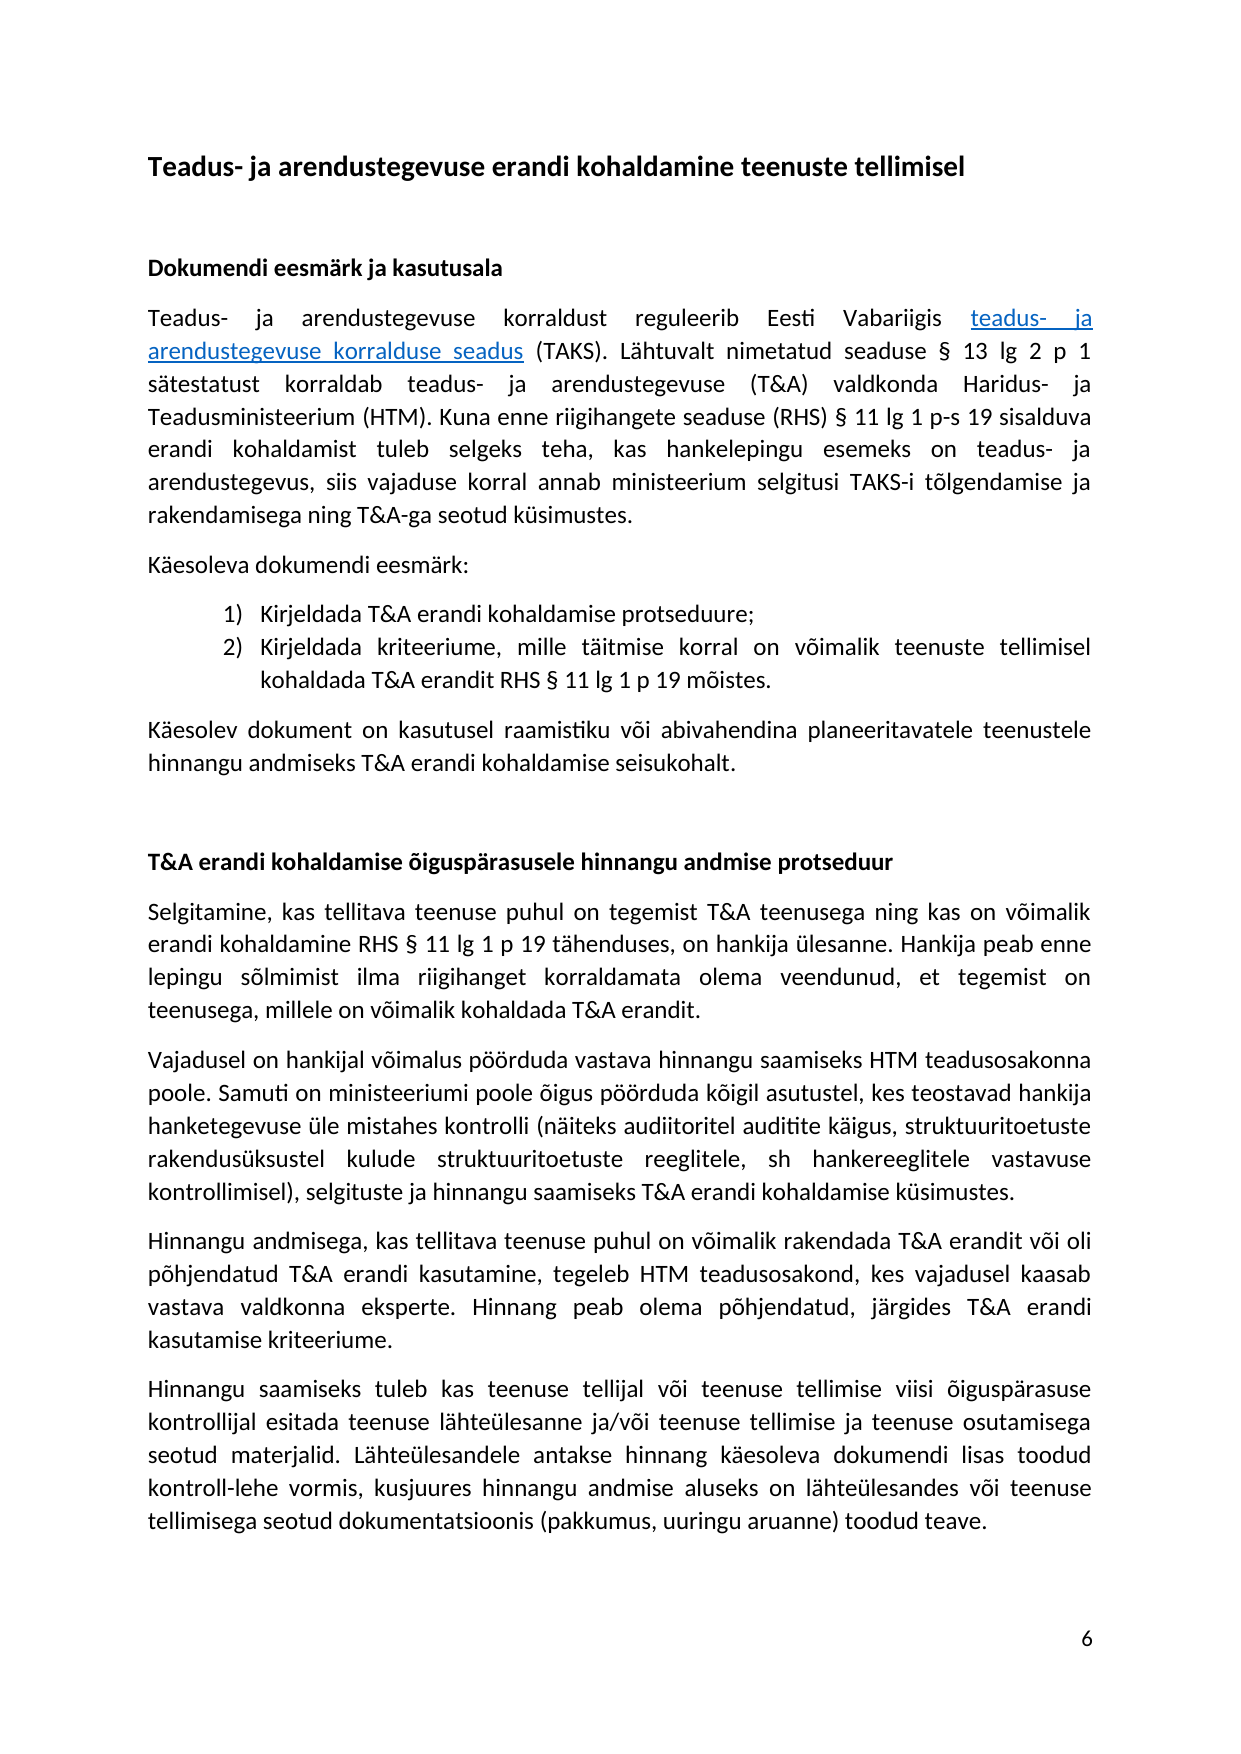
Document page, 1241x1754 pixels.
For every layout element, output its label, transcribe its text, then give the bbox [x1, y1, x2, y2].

text Käesoleva dokumendi eesmärk: [148, 549, 1093, 579]
text Teadus- ja arendustegevuse korraldust reguleerib Eesti Vabariigis teadus- ja arendustegevuse korralduse seadus (TAKS). Lähtuvalt nimetatud seaduse § 13 lg 2 p 1 sätestatust korraldab teadus- ja arendustegevuse (T&A) valdkonda Haridus- ja Teadusministeerium (HTM). Kuna enne riigihangete seaduse (RHS) § 11 lg 1 p-s 19 sisalduva erandi kohaldamist tuleb selgeks teha, kas hankelepingu esemeks on teadus- ja arendustegevus, siis vajaduse korral annab ministeerium selgitusi TAKS-i tõlgendamise ja rakendamisega ning T&A-ga seotud küsimustes. [148, 302, 1093, 530]
text Hinnangu saamiseks tuleb kas teenuse tellijal või teenuse tellimise viisi õiguspärasuse kontrollijal esitada teenuse lähteülesanne ja/või teenuse tellimise ja teenuse osutamisega seotud materjalid. Lähteülesandele antakse hinnang käesoleva dokumendi lisas toodud kontroll-lehe vormis, kusjuures hinnangu andmise aluseks on lähteülesandes või teenuse tellimisega seotud dokumentatsioonis (pakkumus, uuringu aruanne) toodud teave. [148, 1373, 1093, 1536]
text Teadus- ja arendustegevuse erandi kohaldamine teenuste tellimisel [148, 148, 1093, 183]
text Käesolev dokument on kasutusel raamistiku või abivahendina planeeritavatele teenustele hinnangu andmiseks T&A erandi kohaldamise seisukohalt. [148, 714, 1093, 777]
text Selgitamine, kas tellitava teenuse puhul on tegemist T&A teenusega ning kas on võimalik erandi kohaldamine RHS § 11 lg 1 p 19 tähenduses, on hankija ülesanne. Hankija peab enne lepingu sõlmimist ilma riigihanget korraldamata olema veendunud, et tegemist on teenusega, millele on võimalik kohaldada T&A erandit. [148, 896, 1093, 1025]
list Kirjeldada kriteeriume, mille täitmise korral on võimalik teenuste tellimisel kohaldada T&A erandit RHS § 11 lg 1 p 19 mõistes. [223, 631, 1093, 695]
text Vajadusel on hankijal võimalus pöörduda vastava hinnangu saamiseks HTM teadusosakonna poole. Samuti on ministeeriumi poole õigus pöörduda kõigil asutustel, kes teostavad hankija hanketegevuse üle mistahes kontrolli (näiteks audiitoritel auditite käigus, struktuuritoetuste rakendusüksustel kulude struktuuritoetuste reeglitele, sh hankereeglitele vastavuse kontrollimisel), selgituste ja hinnangu saamiseks T&A erandi kohaldamise küsimustes. [148, 1044, 1093, 1206]
text T&A erandi kohaldamise õiguspärasusele hinnangu andmise protseduur [148, 846, 1093, 877]
text Hinnangu andmisega, kas tellitava teenuse puhul on võimalik rakendada T&A erandit või oli põhjendatud T&A erandi kasutamine, tegeleb HTM teadusosakond, kes vajadusel kaasab vastava valdkonna eksperte. Hinnang peab olema põhjendatud, järgides T&A erandi kasutamise kriteeriume. [148, 1225, 1093, 1354]
list Kirjeldada T&A erandi kohaldamise protseduure; [223, 598, 1093, 629]
text Dokumendi eesmärk ja kasutusala [148, 252, 1093, 283]
